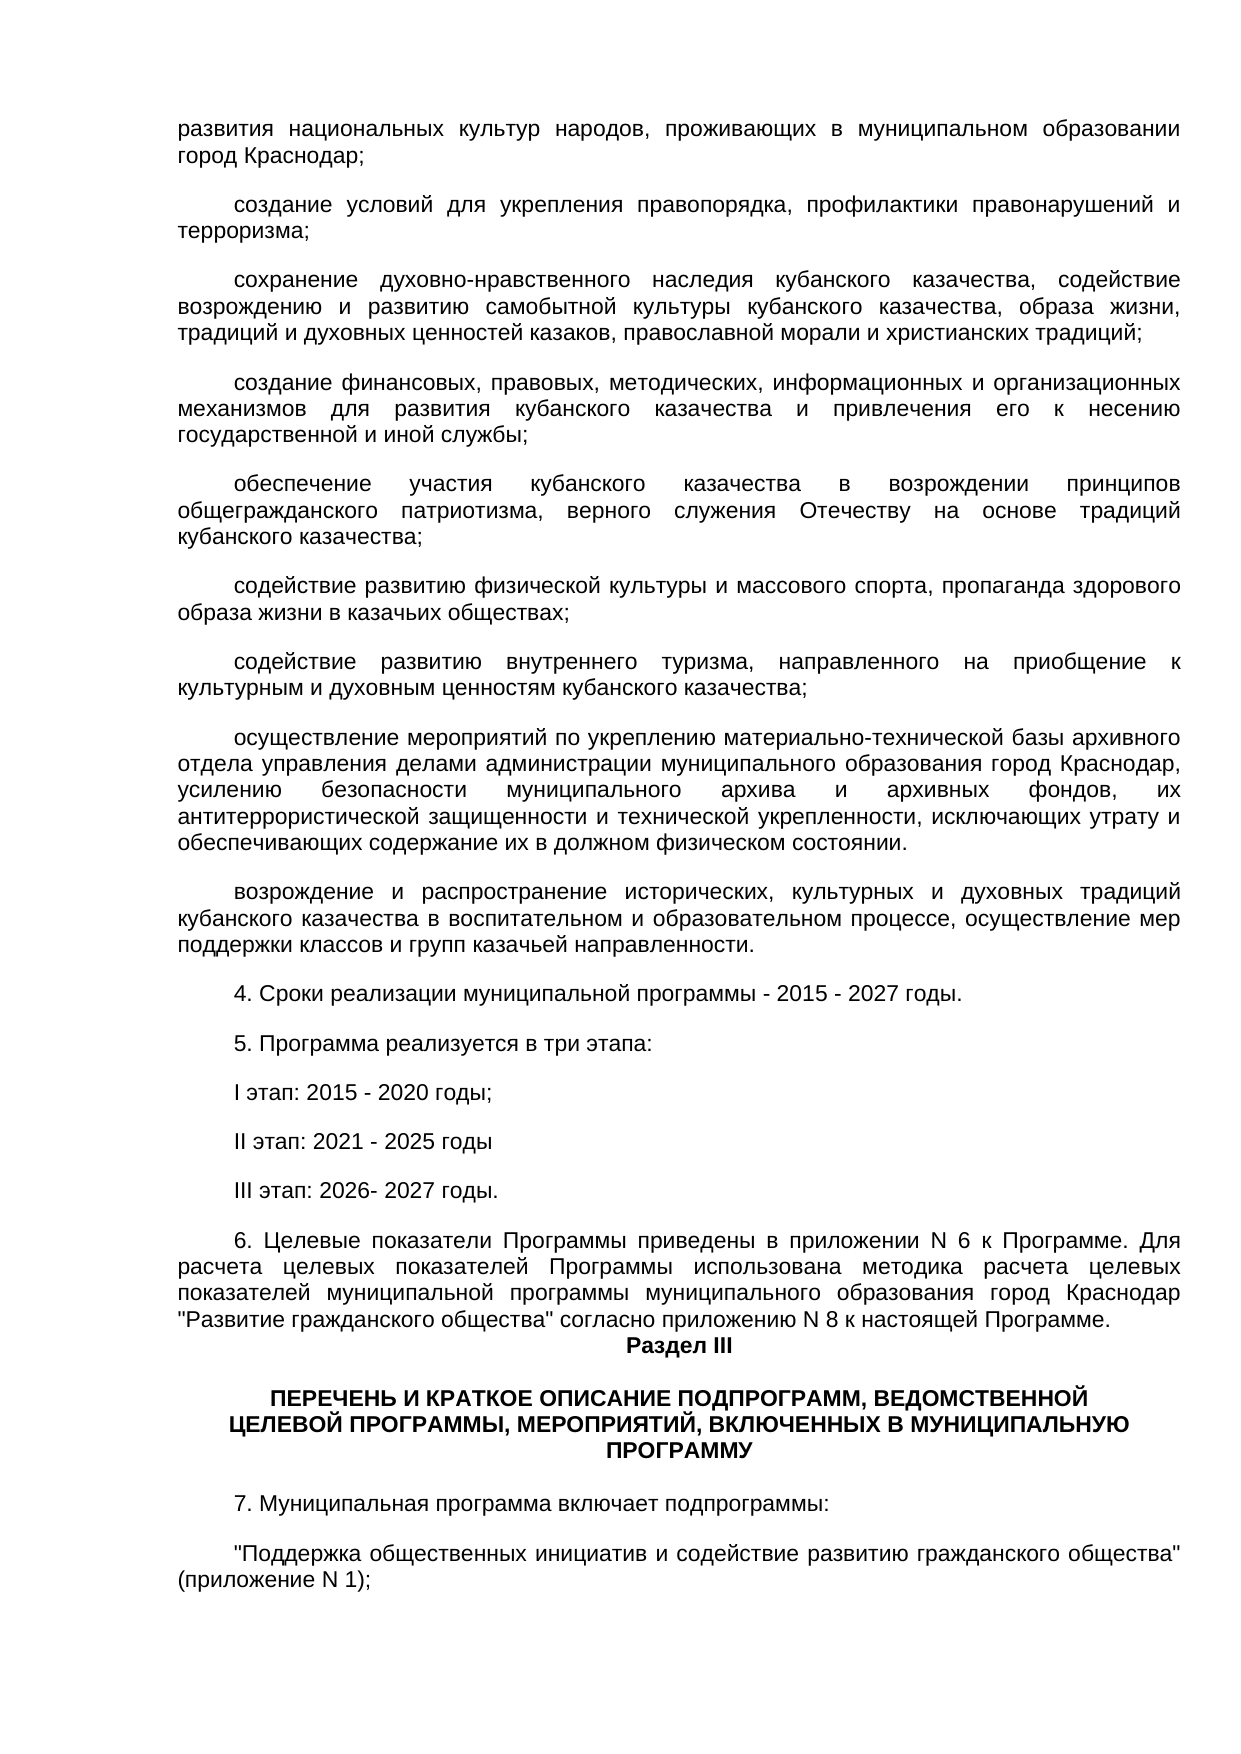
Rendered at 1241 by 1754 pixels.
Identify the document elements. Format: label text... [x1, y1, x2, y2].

text содействие развитию физической культуры и массового спорта, пропаганда здорового образа жизни в казачьих обществах; [177, 572, 1181, 625]
text III этап: 2026- 2027 годы. [177, 1177, 1181, 1204]
text создание финансовых, правовых, методических, информационных и организационных механизмов для развития кубанского казачества и привлечения его к несению государственной и иной службы; [177, 368, 1181, 447]
title ПРОГРАММУ [177, 1437, 1181, 1464]
text создание условий для укрепления правопорядка, профилактики правонарушений и терроризма; [177, 191, 1181, 243]
title ЦЕЛЕВОЙ ПРОГРАММЫ, МЕРОПРИЯТИЙ, ВКЛЮЧЕННЫХ В МУНИЦИПАЛЬНУЮ [177, 1411, 1181, 1437]
text сохранение духовно-нравственного наследия кубанского казачества, содействие возрождению и развитию самобытной культуры кубанского казачества, образа жизни, традиций и духовных ценностей казаков, православной морали и христианских традиций; [177, 266, 1181, 346]
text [177, 115, 1181, 168]
title Раздел III [177, 1332, 1181, 1358]
text I этап: 2015 - 2020 годы; [177, 1079, 1181, 1105]
text 6. Целевые показатели Программы приведены в приложении N 6 к Программе. Для расчета целевых показателей Программы использована методика расчета целевых показателей муниципальной программы муниципального образования город Краснодар "Развитие гражданского общества" согласно приложению N 8 к настоящей Программе. [177, 1227, 1181, 1332]
text возрождение и распространение исторических, культурных и духовных традиций кубанского казачества в воспитательном и образовательном процессе, осуществление мер поддержки классов и групп казачьей направленности. [177, 878, 1181, 957]
text 4. Сроки реализации муниципальной программы - 2015 - 2027 годы. [177, 980, 1181, 1007]
text 5. Программа реализуется в три этапа: [177, 1029, 1181, 1056]
text II этап: 2021 - 2025 годы [177, 1128, 1181, 1154]
text 7. Муниципальная программа включает подпрограммы: [177, 1490, 1181, 1517]
title ПЕРЕЧЕНЬ И КРАТКОЕ ОПИСАНИЕ ПОДПРОГРАММ, ВЕДОМСТВЕННОЙ [177, 1385, 1181, 1411]
text "Поддержка общественных инициатив и содействие развитию гражданского общества" (приложение N 1); [177, 1539, 1181, 1592]
text осуществление мероприятий по укреплению материально-технической базы архивного отдела управления делами администрации муниципального образования город Краснодар, усилению безопасности муниципального архива и архивных фондов, их антитеррористической защищенности и технической укрепленности, исключающих утрату и обеспечивающих содержание их в должном физическом состоянии. [177, 724, 1181, 855]
text обеспечение участия кубанского казачества в возрождении принципов общегражданского патриотизма, верного служения Отечеству на основе традиций кубанского казачества; [177, 470, 1181, 549]
text содействие развитию внутреннего туризма, направленного на приобщение к культурным и духовным ценностям кубанского казачества; [177, 648, 1181, 701]
